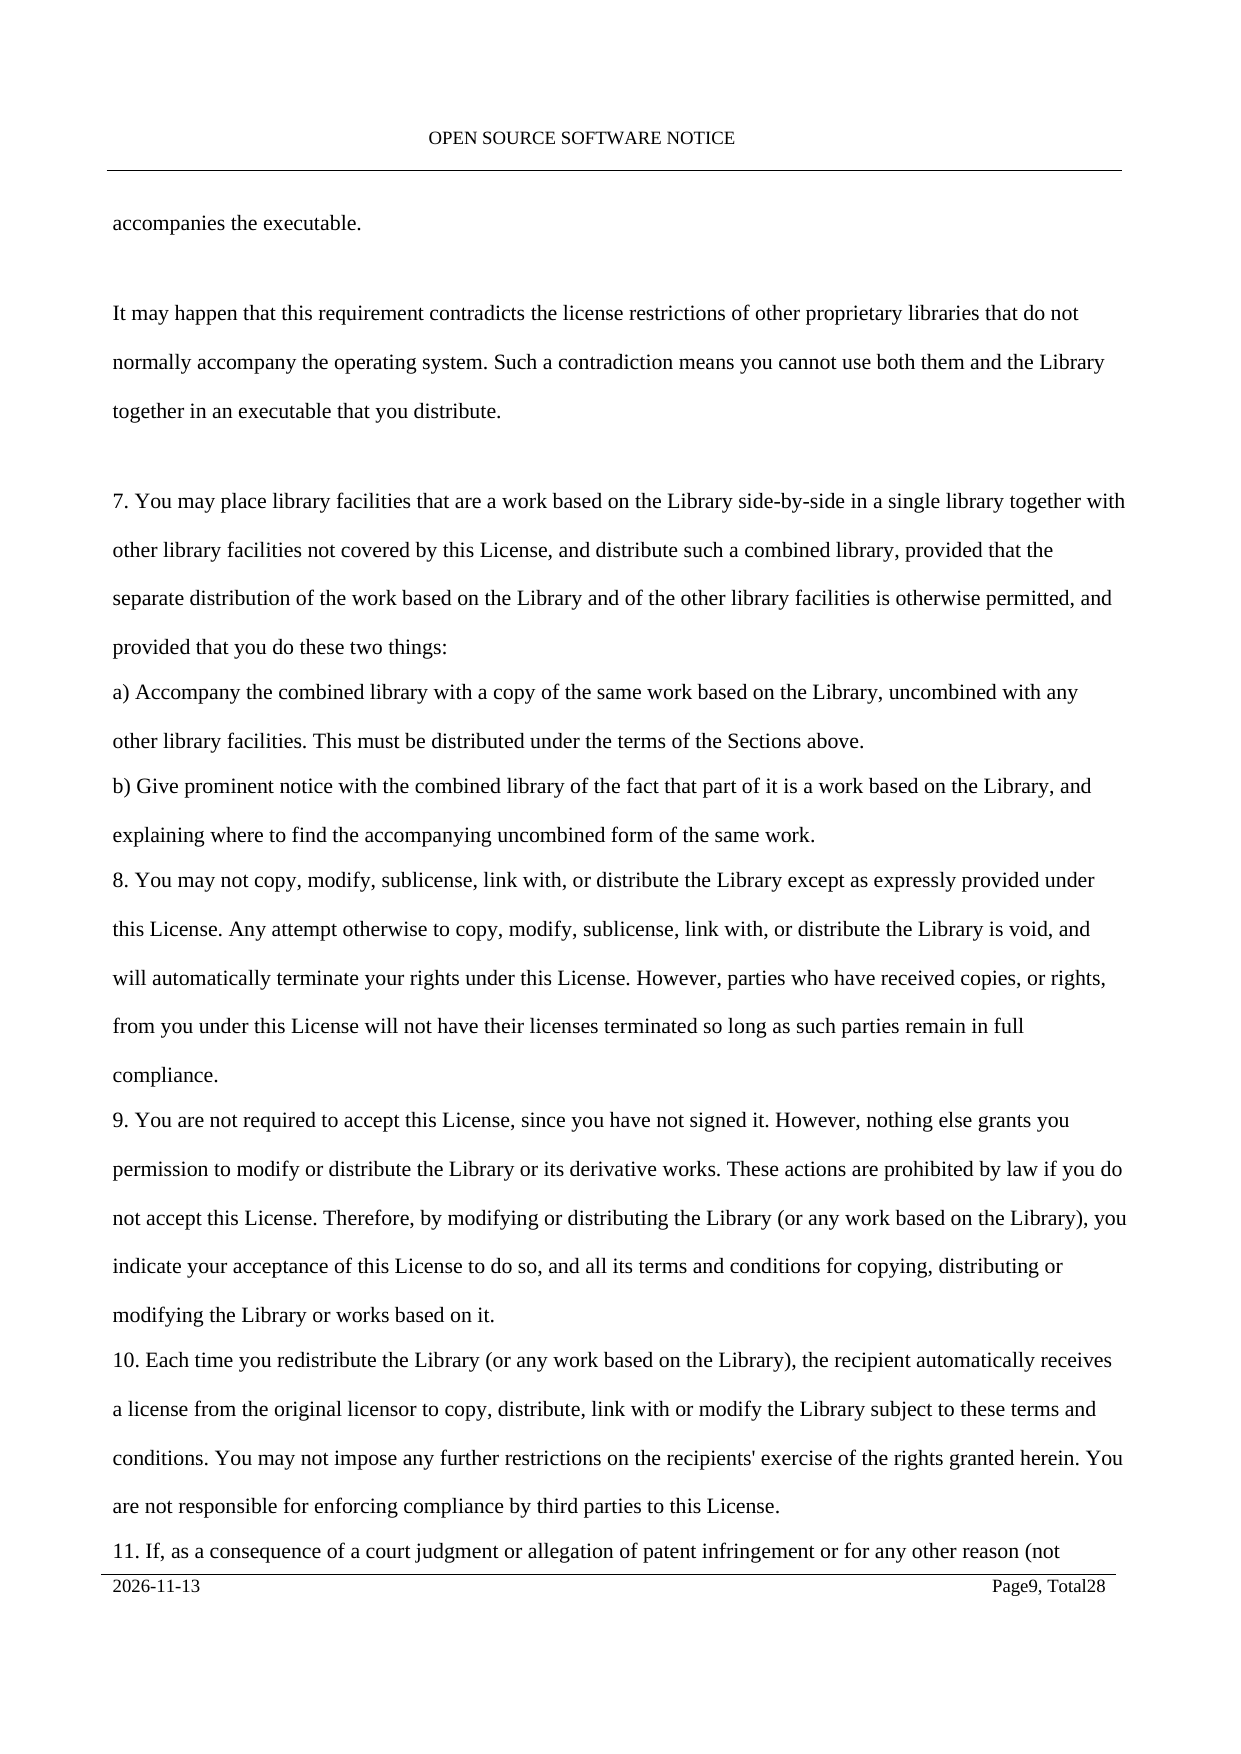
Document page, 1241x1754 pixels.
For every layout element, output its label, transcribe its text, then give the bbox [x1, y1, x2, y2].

text b) Give prominent notice with the combined library of the fact that part of it is a work based on the Library, and explaining where to find the accompanying uncombined form of the same work. [112, 769, 1128, 851]
text a) Accompany the combined library with a copy of the same work based on the Library, uncombined with any other library facilities. This must be distributed under the terms of the Sections above. [112, 676, 1128, 757]
text 9. You are not required to accept this License, since you have not signed it. However, nothing else grants you permission to modify or distribute the Library or its derivative works. These actions are prohibited by law if you do not accept this License. Therefore, by modifying or distributing the Library (or any work based on the Library), you indicate your acceptance of this License to do so, and all its terms and conditions for copying, distributing or modifying the Library or works based on it. [112, 1103, 1128, 1331]
text 10. Each time you redistribute the Library (or any work based on the Library), the recipient automatically receives a license from the original licensor to copy, distribute, link with or modify the Library subject to these terms and conditions. You may not impose any further restrictions on the recipients' exercise of the rights granted herein. You are not responsible for enforcing compliance by third parties to this License. [112, 1343, 1128, 1522]
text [112, 1535, 1128, 1567]
text 8. You may not copy, modify, sublicense, link with, or distribute the Library except as expressly provided under this License. Any attempt otherwise to copy, modify, sublicense, link with, or distribute the Library is void, and will automatically terminate your rights under this License. However, parties who have received copies, or rights, from you under this License will not have their licenses terminated so long as such parties remain in full compliance. [112, 863, 1128, 1091]
text It may happen that this requirement contradicts the license restrictions of other proprietary libraries that do not normally accompany the operating system. Such a contradiction means you cannot use both them and the Library together in an executable that you distribute. [112, 297, 1128, 427]
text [112, 206, 1128, 239]
text 7. You may place library facilities that are a work based on the Library side-by-side in a single library together with other library facilities not covered by this License, and distribute such a combined library, provided that the separate distribution of the work based on the Library and of the other library facilities is otherwise permitted, and provided that you do these two things: [112, 484, 1128, 663]
